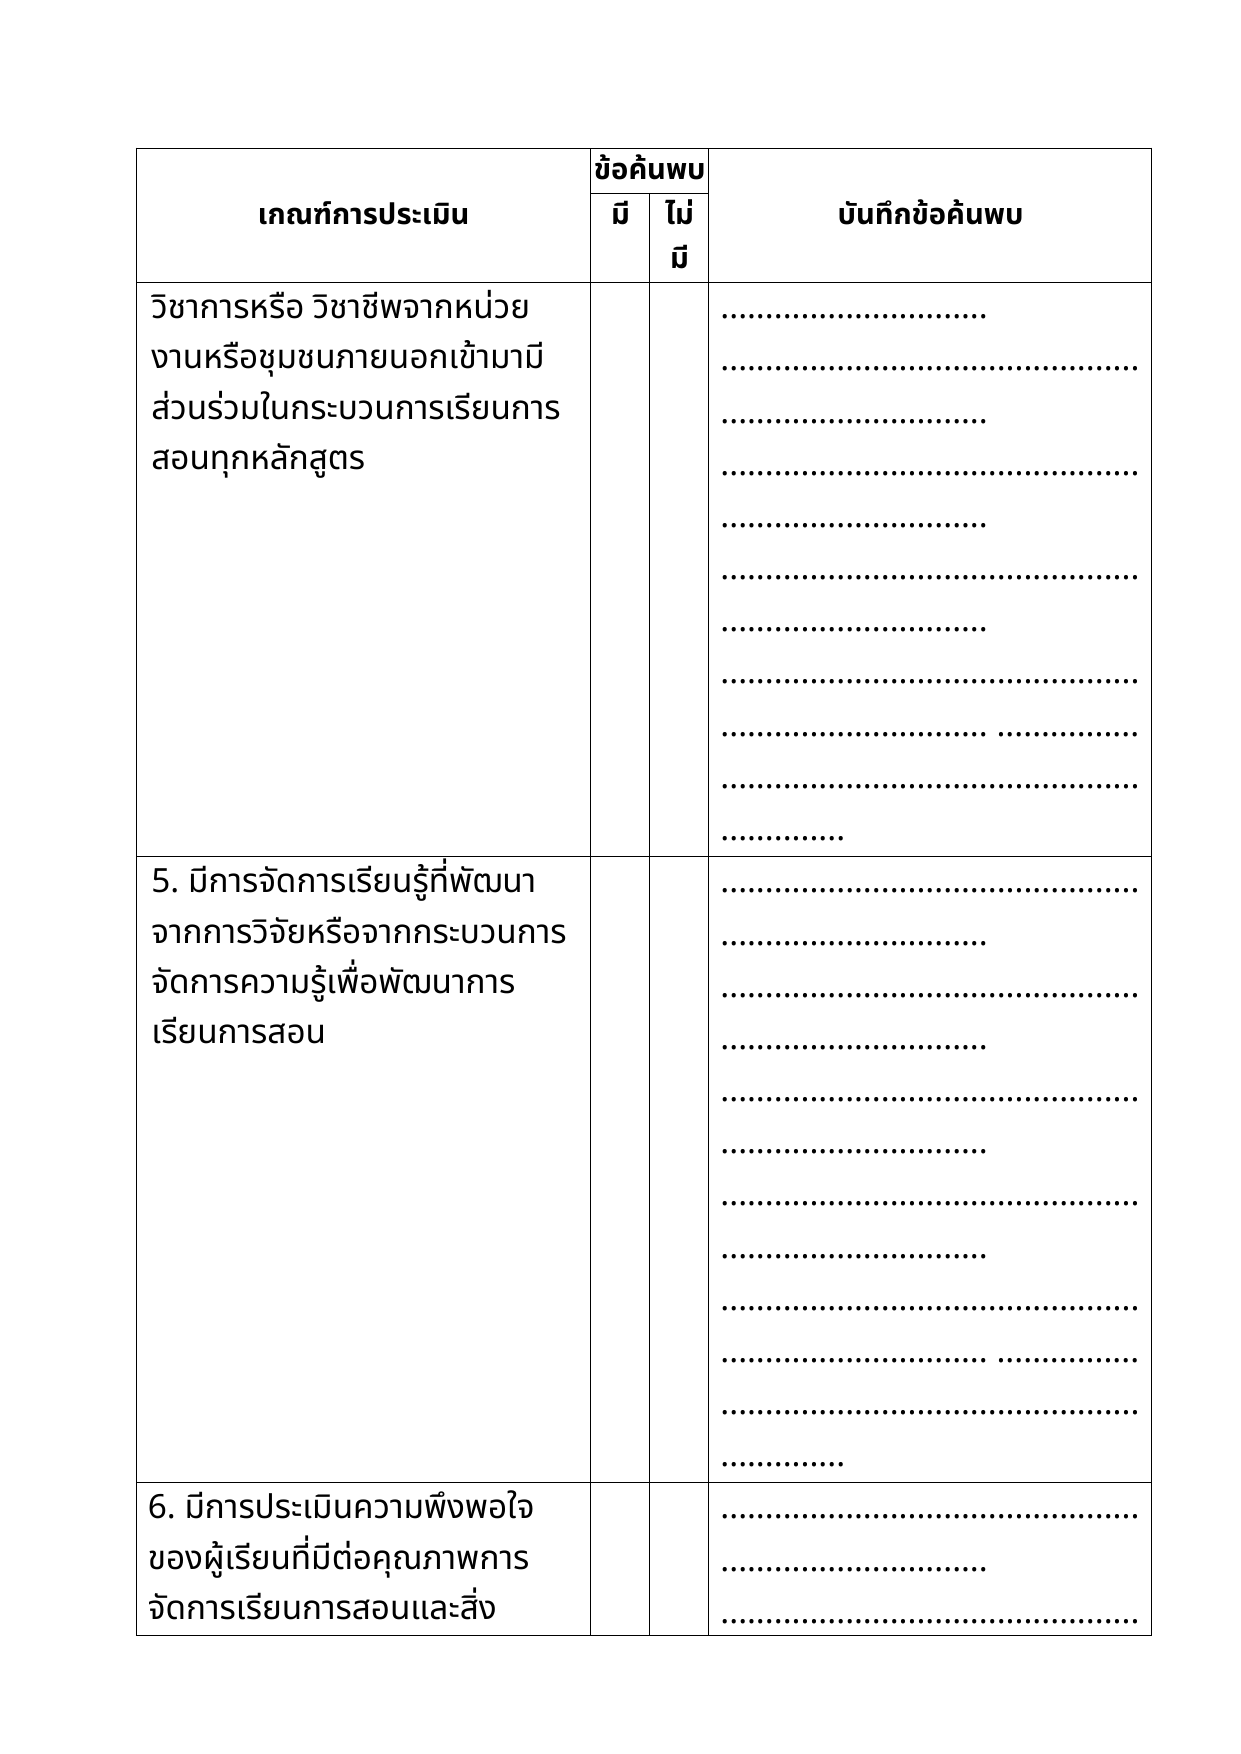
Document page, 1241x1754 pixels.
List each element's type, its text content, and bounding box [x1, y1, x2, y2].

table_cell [709, 283, 1151, 856]
table_cell [650, 857, 708, 1482]
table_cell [137, 283, 590, 856]
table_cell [709, 1483, 1151, 1635]
table_cell [591, 857, 649, 1482]
table_cell 5. มีการจัดการเรียนรู้ที่พัฒนาจากการวิจัยหรือจากกระบวนการจัดการความรู้เพื่อพัฒนาการเรียนการสอน [137, 857, 590, 1482]
table_cell มี [591, 194, 649, 282]
table_cell [591, 283, 649, 856]
table_cell [591, 1483, 649, 1635]
table_cell [650, 1483, 708, 1635]
table_header ข้อค้นพบ [591, 149, 708, 193]
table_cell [137, 1483, 590, 1635]
table_header บันทึกข้อค้นพบ [709, 149, 1151, 282]
table_cell [650, 283, 708, 856]
table_cell ไม่มี [650, 194, 708, 282]
table_header เกณฑ์การประเมิน [137, 149, 590, 282]
